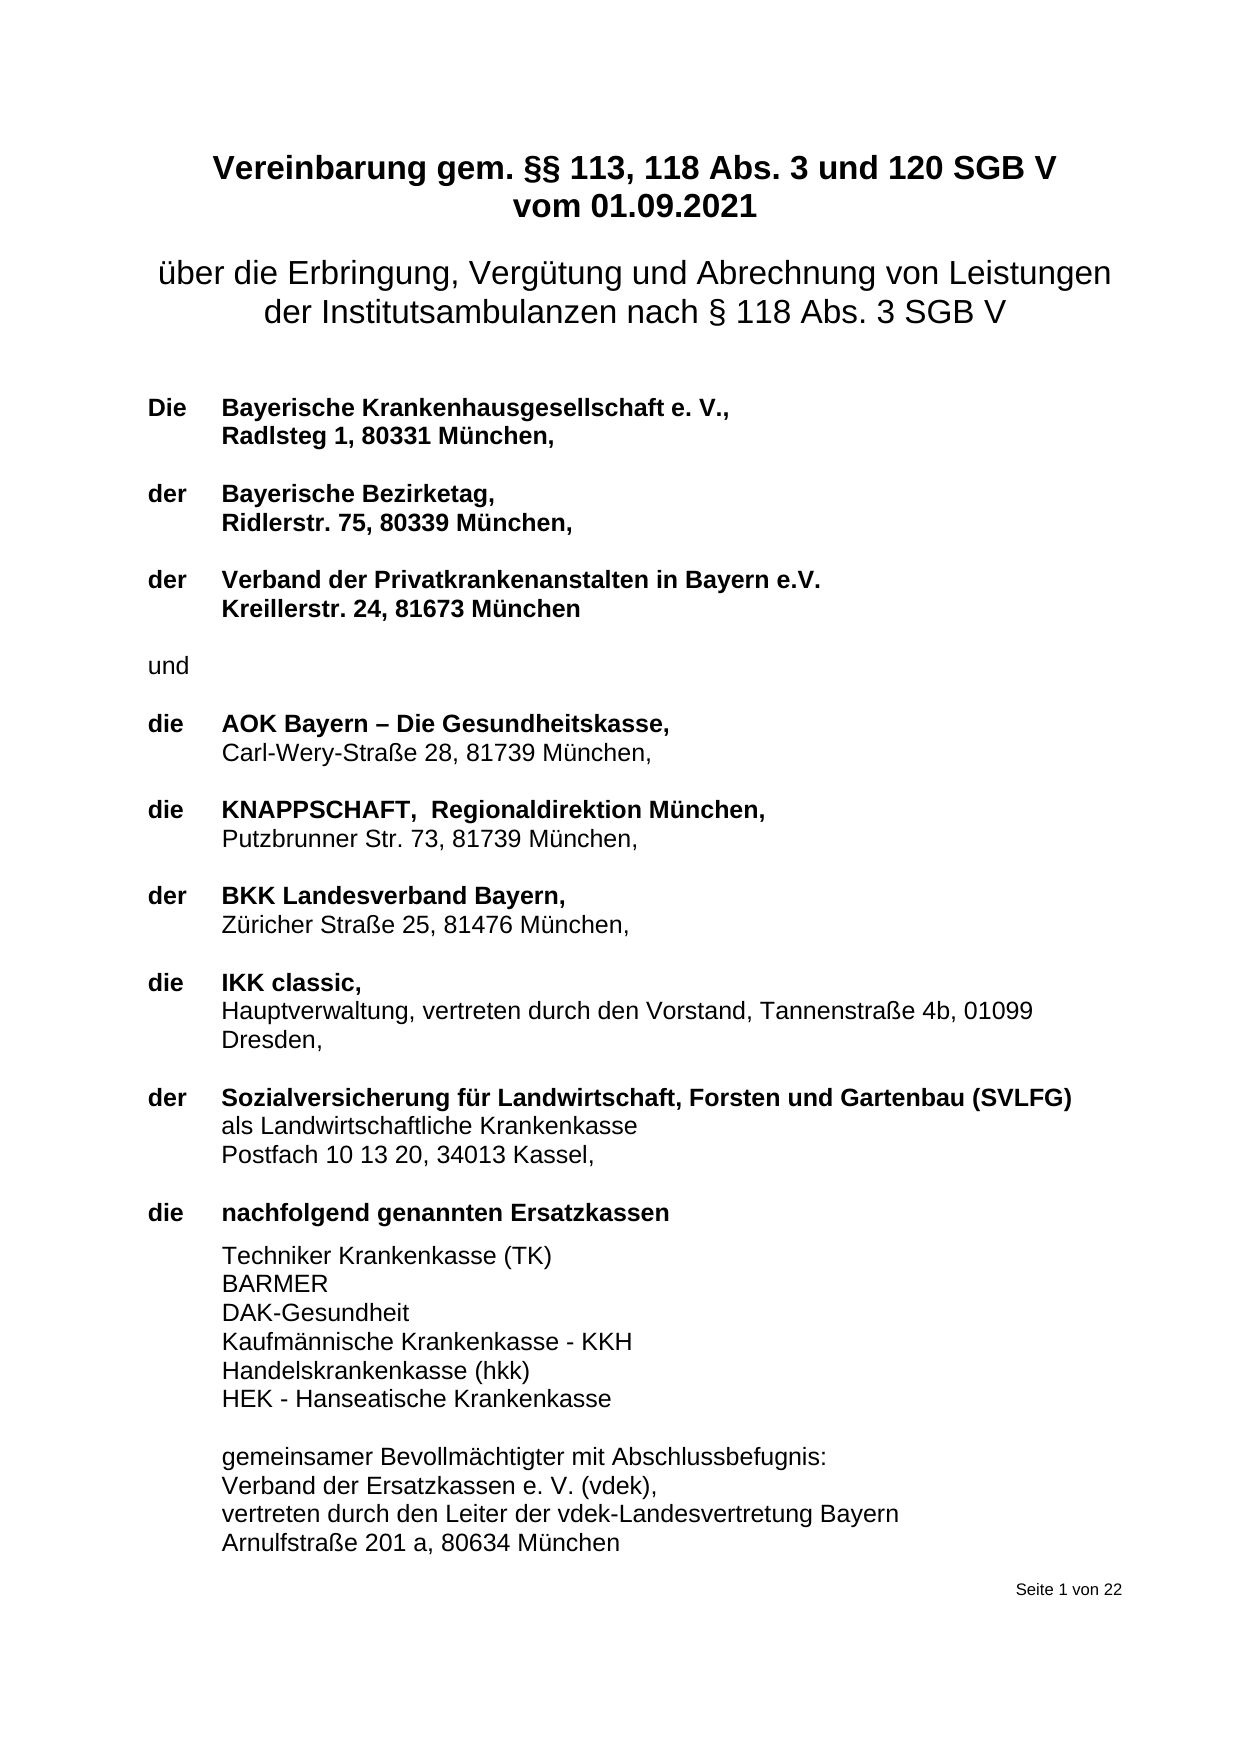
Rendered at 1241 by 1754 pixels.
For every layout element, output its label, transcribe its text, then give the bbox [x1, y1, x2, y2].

text Carl-Wery-Straße 28, 81739 München, [162, 737, 1122, 766]
text gemeinsamer Bevollmächtigter mit Abschlussbefugnis: [222, 1442, 1122, 1471]
text Züricher Straße 25, 81476 München, [162, 910, 1122, 939]
text Ridlerstr. 75, 80339 München, [148, 507, 1122, 536]
text der BKK Landesverband Bayern, [148, 881, 1122, 910]
text Hauptverwaltung, vertreten durch den Vorstand, Tannenstraße 4b, 01099 Dresden, [221, 996, 1122, 1054]
text der Bayerische Bezirketag, [148, 479, 1122, 507]
text über die Erbringung, Vergütung und Abrechnung von Leistungen der Institutsambulanzen nach § 118 Abs. 3 SGB V [148, 253, 1122, 330]
text die AOK Bayern – Die Gesundheitskasse, [148, 709, 1122, 737]
text der Verband der Privatkrankenanstalten in Bayern e.V. [148, 565, 1122, 594]
text Vereinbarung gem. §§ 113, 118 Abs. 3 und 120 SGB V vom 01.09.2021 [148, 148, 1122, 224]
text Kaufmännische Krankenkasse - KKH [222, 1327, 1122, 1356]
text der Sozialversicherung für Landwirtschaft, Forsten und Gartenbau (SVLFG) [148, 1082, 1122, 1111]
text die KNAPPSCHAFT, Regionaldirektion München, [148, 795, 1122, 824]
text Handelskrankenkasse (hkk) [222, 1356, 1122, 1384]
text Postfach 10 13 20, 34013 Kassel, [148, 1140, 1122, 1169]
text DAK-Gesundheit [222, 1298, 1122, 1327]
text Radlsteg 1, 80331 München, [148, 421, 1122, 450]
text und [148, 651, 1122, 680]
text Kreillerstr. 24, 81673 München [148, 594, 1122, 622]
text BARMER [222, 1269, 1122, 1298]
text vertreten durch den Leiter der vdek-Landesvertretung Bayern Arnulfstraße 201 a, 80634 München [222, 1499, 1122, 1557]
text HEK - Hanseatische Krankenkasse [222, 1384, 1122, 1413]
text Die Bayerische Krankenhausgesellschaft e. V., [148, 392, 1122, 421]
text die nachfolgend genannten Ersatzkassen [148, 1197, 1122, 1226]
text Verband der Ersatzkassen e. V. (vdek), [148, 1471, 1122, 1499]
text die IKK classic, [148, 967, 1122, 996]
text als Landwirtschaftliche Krankenkasse [148, 1111, 1122, 1140]
text Techniker Krankenkasse (TK) [222, 1241, 1122, 1269]
text Putzbrunner Str. 73, 81739 München, [162, 824, 1122, 852]
